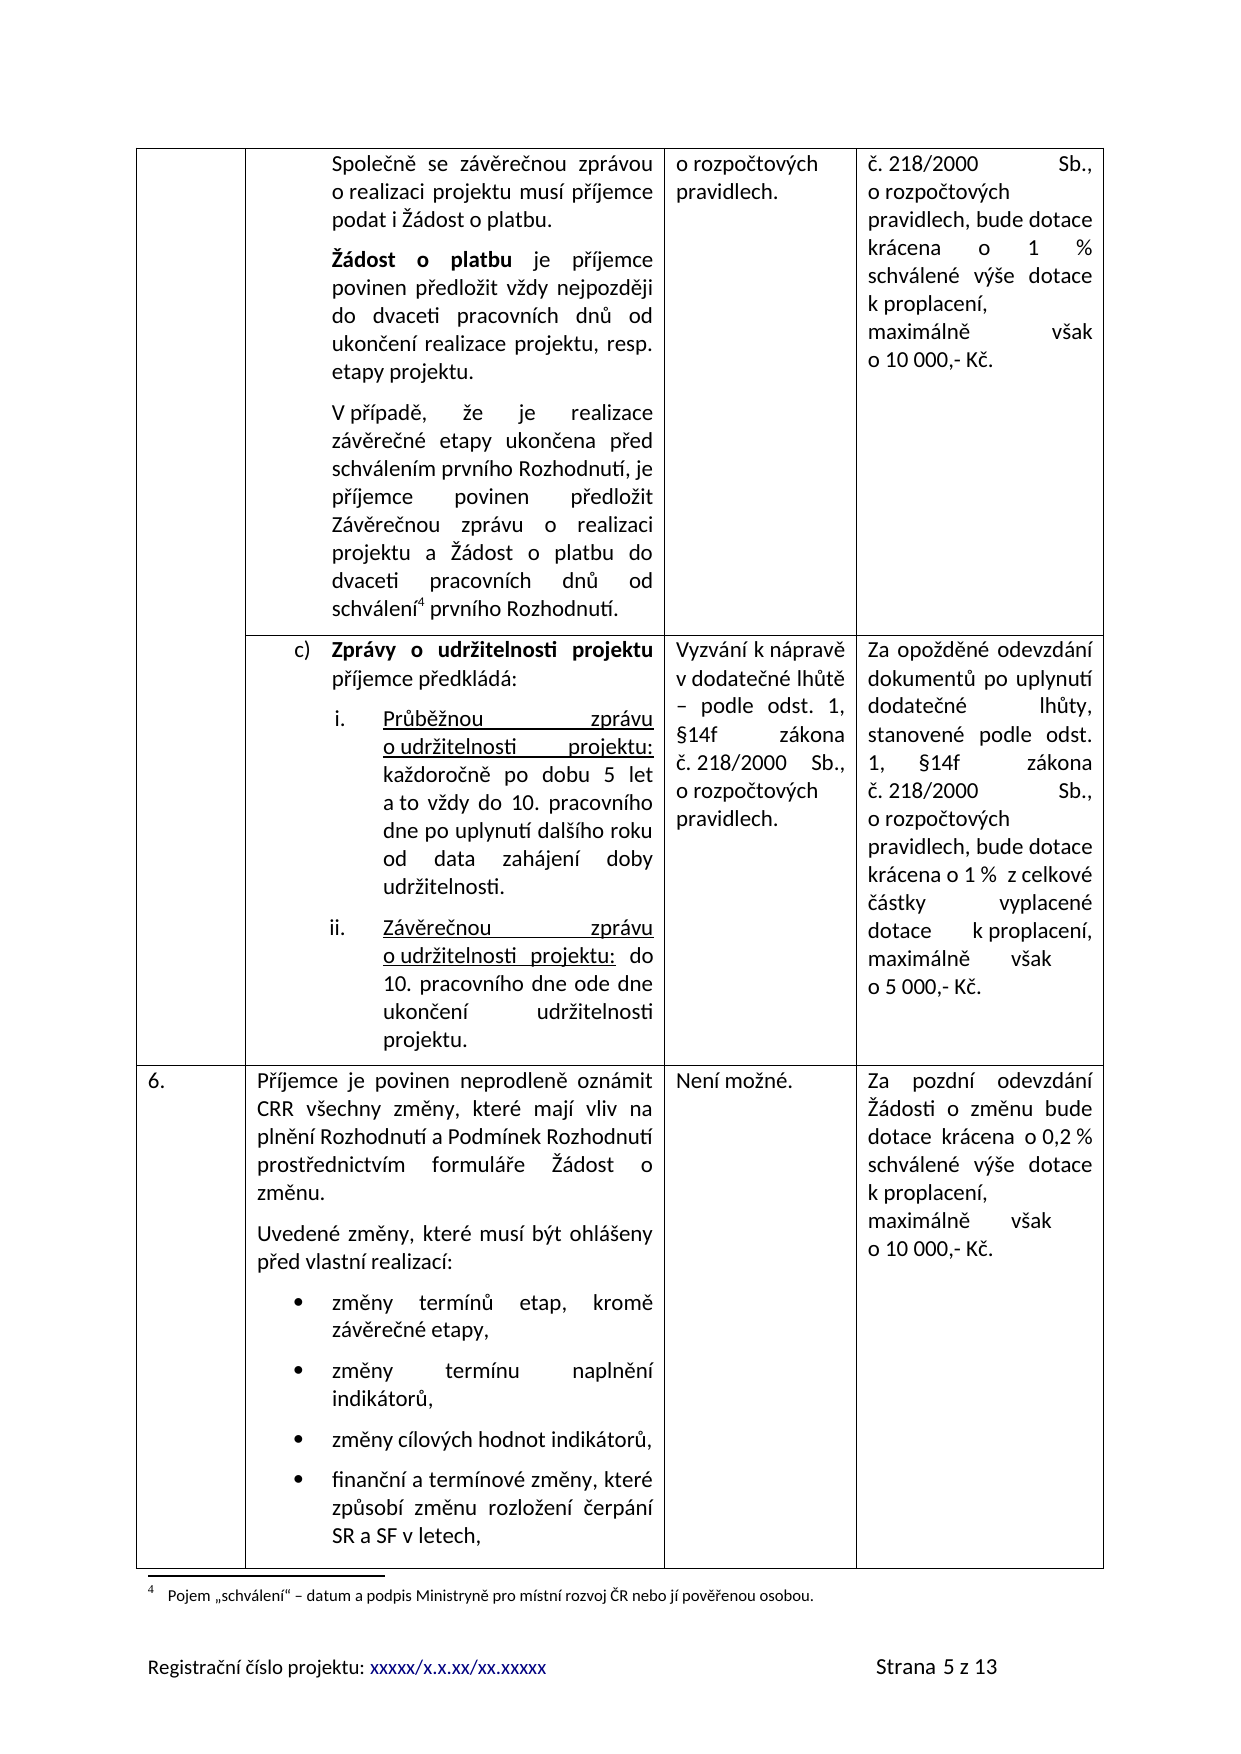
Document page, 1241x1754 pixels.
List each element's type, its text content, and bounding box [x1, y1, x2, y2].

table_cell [857, 149, 1103, 634]
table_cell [246, 149, 664, 634]
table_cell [665, 149, 856, 634]
table_cell 6. [137, 1066, 245, 1568]
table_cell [246, 1066, 664, 1568]
table_cell Není možné. [665, 1066, 856, 1568]
table_cell Vyzvání k nápravě v dodatečné lhůtě – podle odst. 1, §14f zákona č. 218/2000 Sb., o rozpočtových pravidlech. [665, 636, 856, 1065]
table_cell Za opožděné odevzdání dokumentů po uplynutí dodatečné lhůty, stanovené podle odst. 1, §14f zákona č. 218/2000 Sb., o rozpočtových pravidlech, bude dotace krácena o 1 % z celkové částky vyplacené dotace k proplacení, maximálně však o 5 000,- Kč. [857, 636, 1103, 1065]
table_cell Zprávy o udržitelnosti projektu příjemce předkládá: Průběžnou zprávu o udržitelnosti projektu: každoročně po dobu 5 let a to vždy do 10. pracovního dne po uplynutí dalšího roku od data zahájení doby udržitelnosti. Závěrečnou zprávu o udržitelnosti projektu: do 10. pracovního dne ode dne ukončení udržitelnosti projektu. [246, 636, 664, 1065]
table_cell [857, 1066, 1103, 1568]
